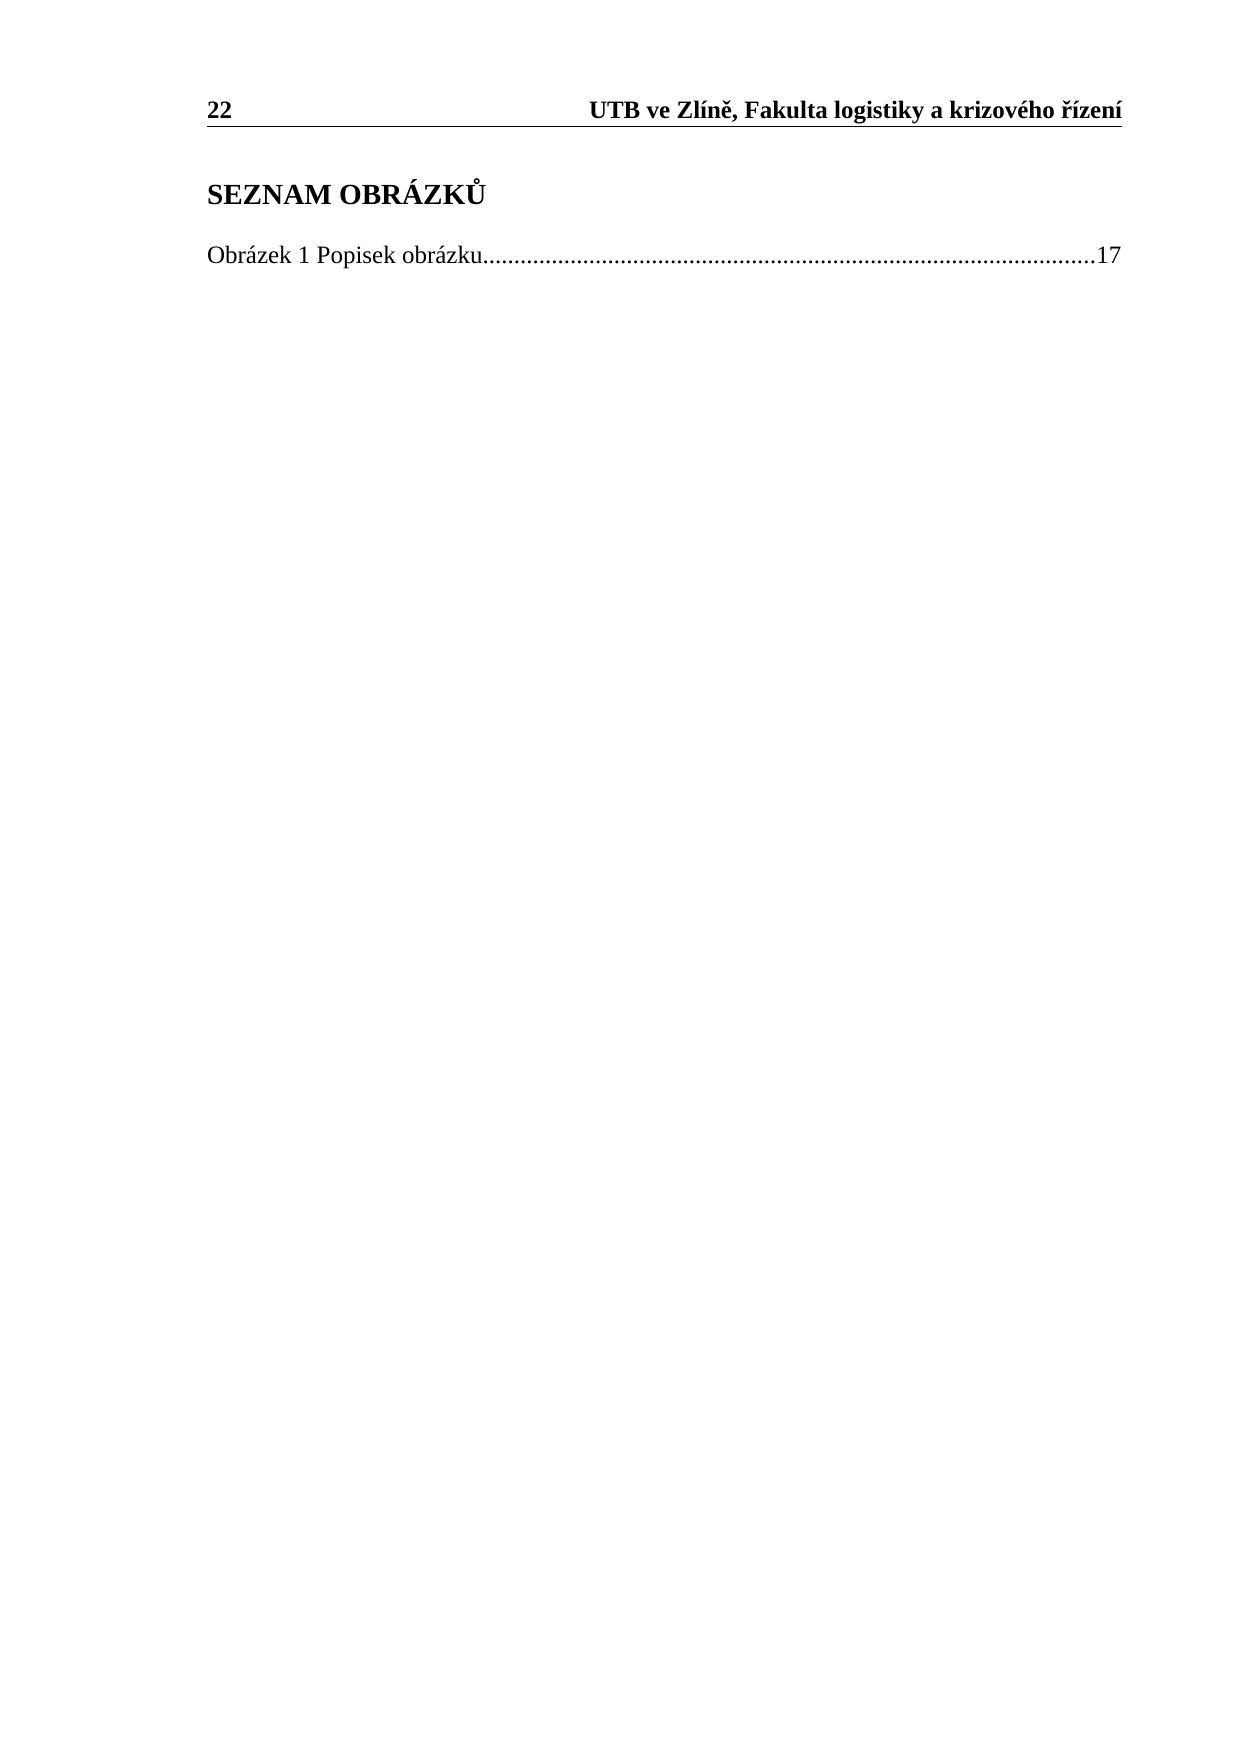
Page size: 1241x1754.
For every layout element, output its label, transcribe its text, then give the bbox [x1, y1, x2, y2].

text Obrázek 1 Popisek obrázku 17 [207, 240, 1122, 269]
text Seznam obrázků [207, 177, 1122, 211]
